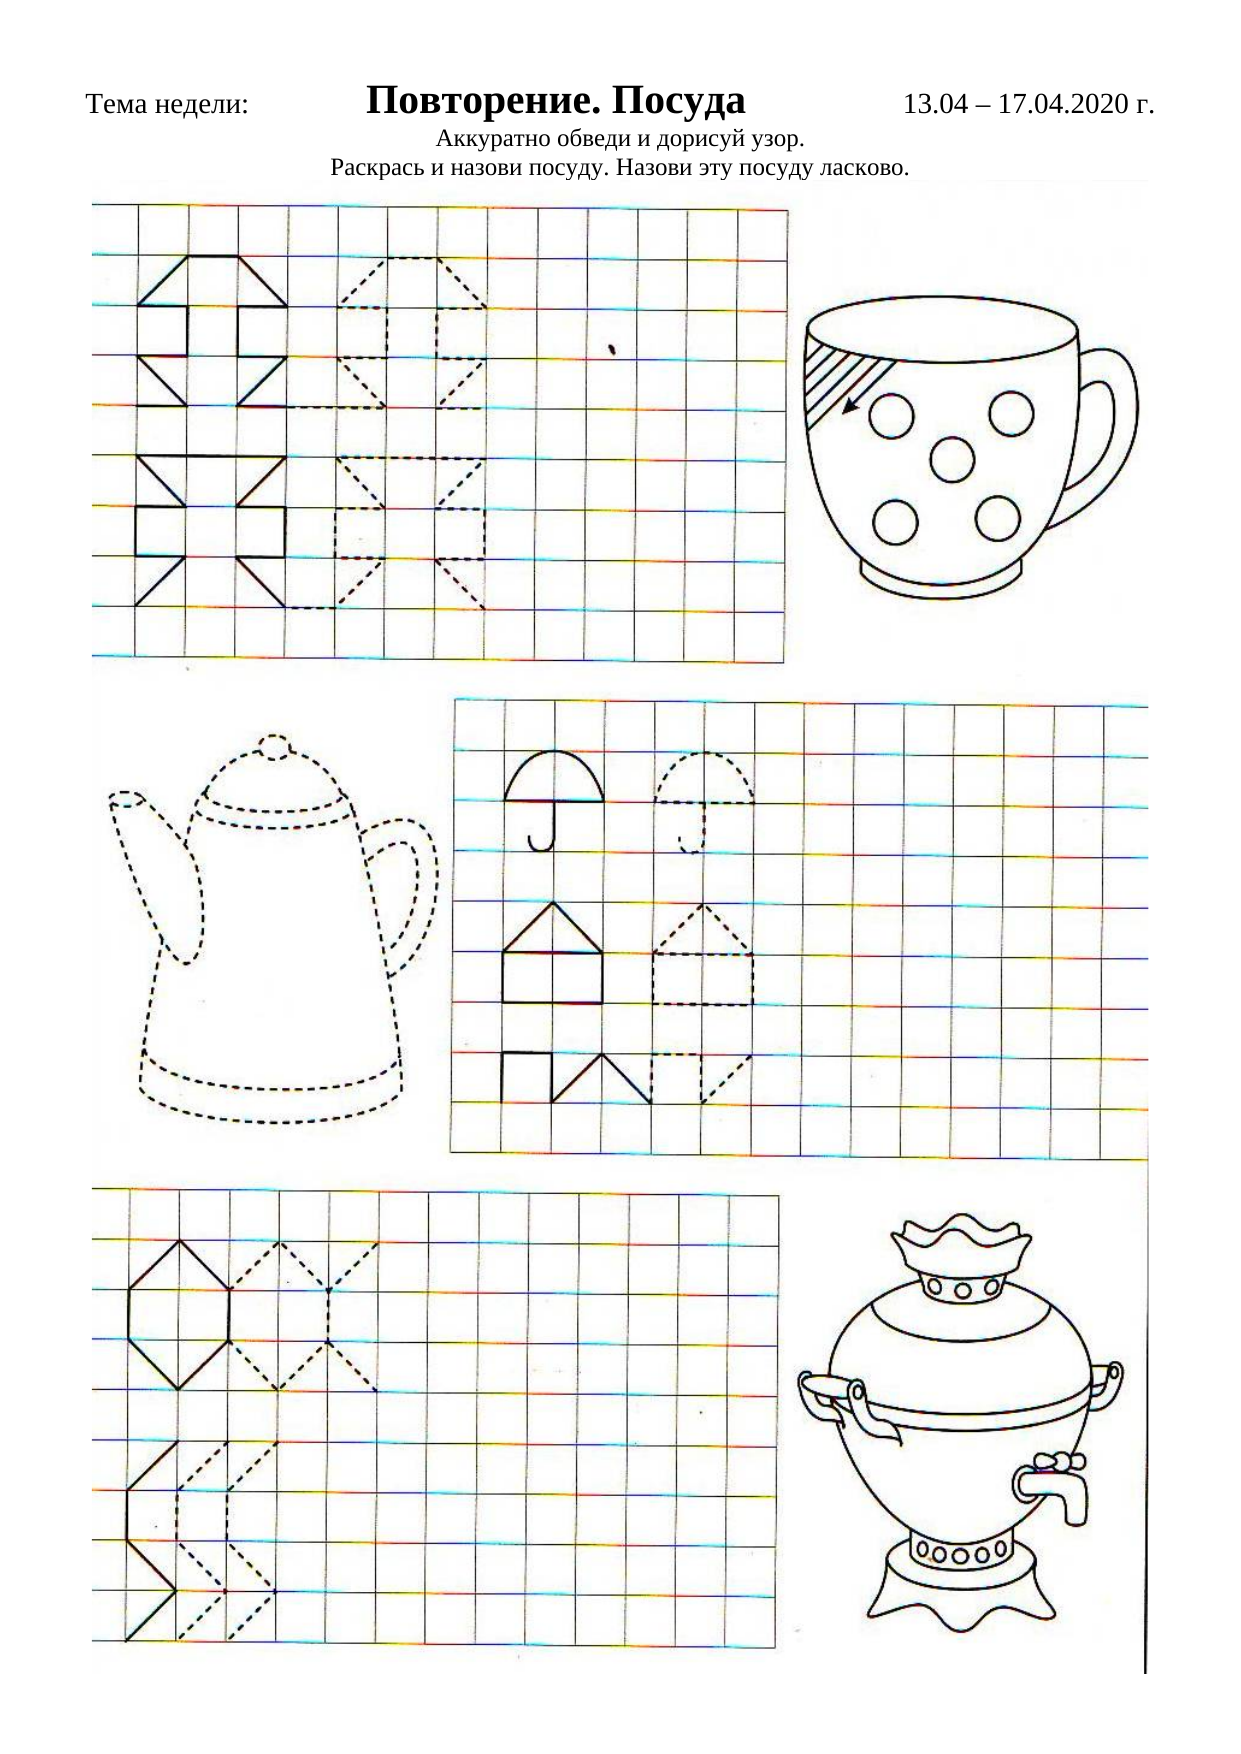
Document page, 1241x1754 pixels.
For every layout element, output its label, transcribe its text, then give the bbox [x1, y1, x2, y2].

text Аккуратно обведи и дорисуй узор. [75, 123, 1165, 152]
text Тема недели: Повторение. Посуда 13.04 – 17.04.2020 г. [75, 75, 1165, 123]
picture [91, 180, 1149, 1674]
text Раскрась и назови посуду. Назови эту посуду ласково. [75, 152, 1165, 180]
